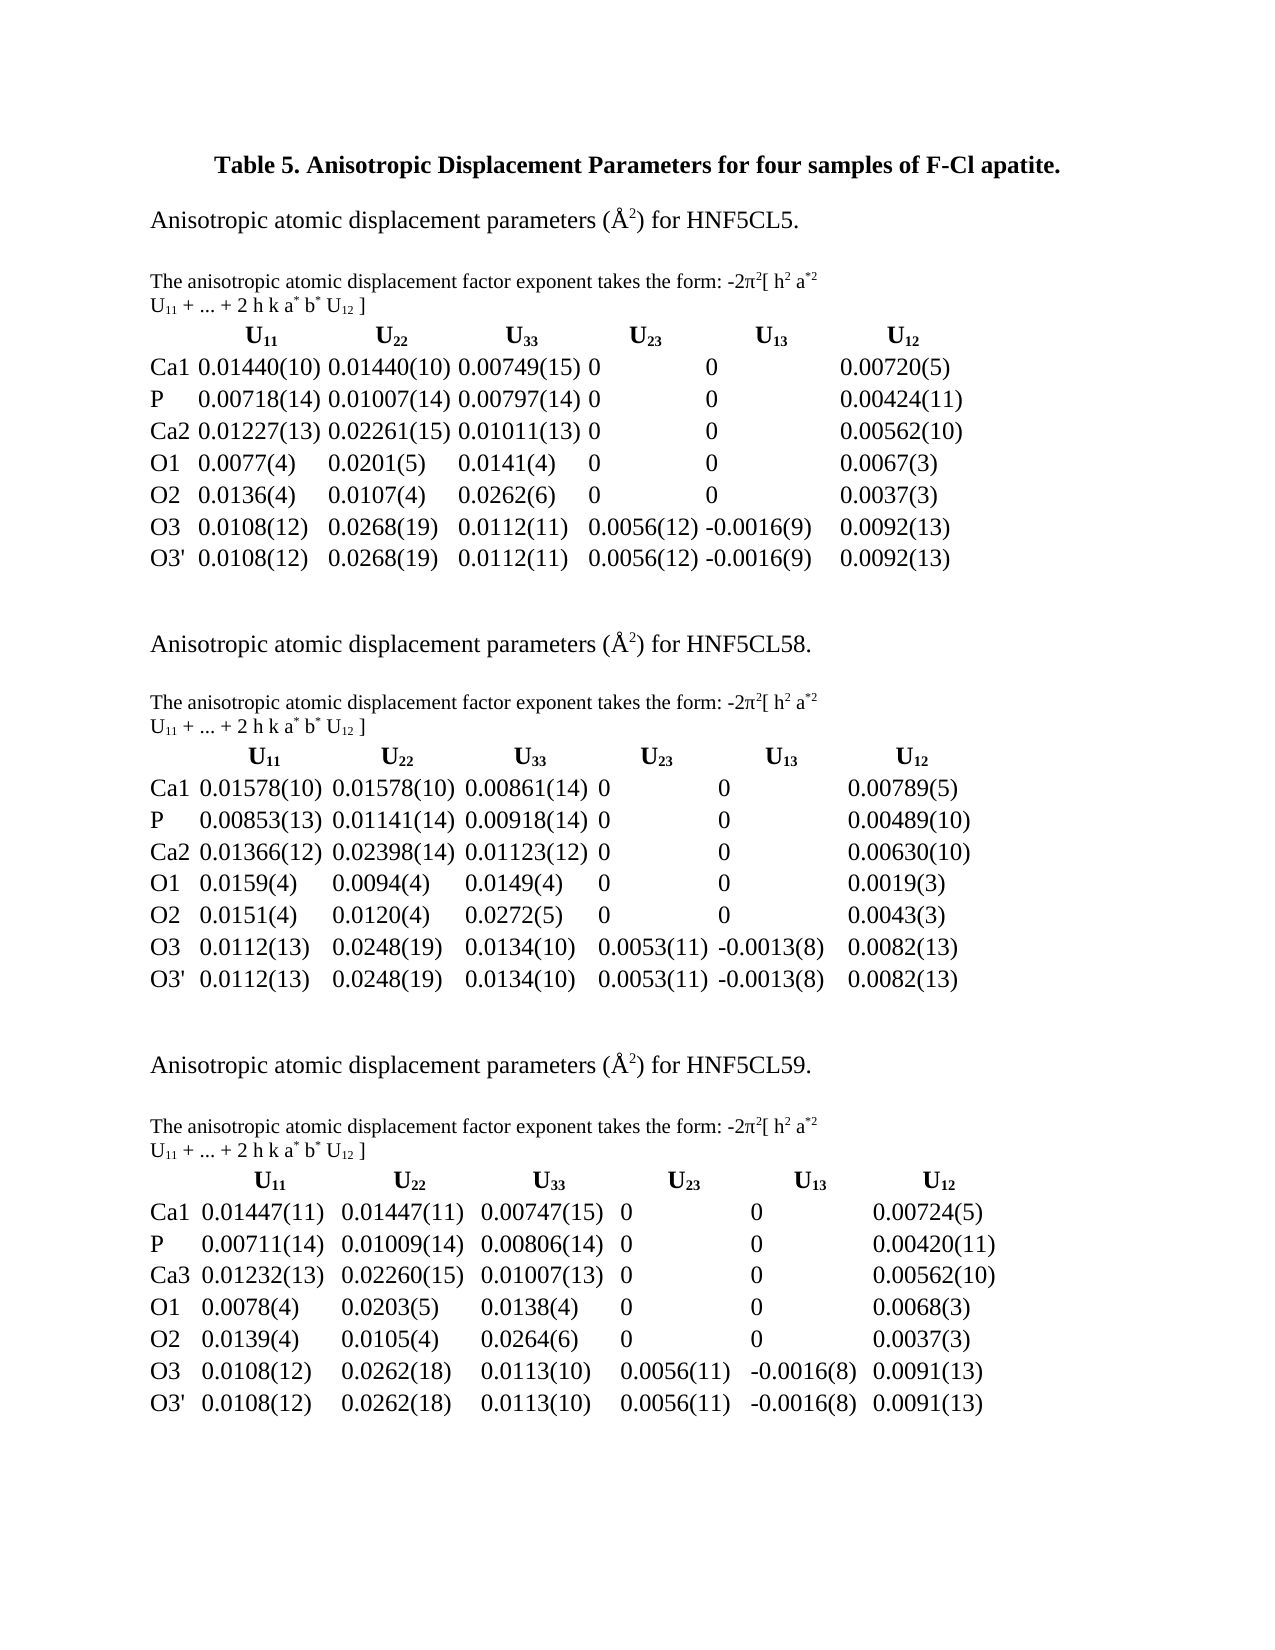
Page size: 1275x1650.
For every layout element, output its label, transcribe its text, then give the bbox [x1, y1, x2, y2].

text Table 5. Anisotropic Displacement Parameters for four samples of F-Cl apatite. [150, 150, 1125, 179]
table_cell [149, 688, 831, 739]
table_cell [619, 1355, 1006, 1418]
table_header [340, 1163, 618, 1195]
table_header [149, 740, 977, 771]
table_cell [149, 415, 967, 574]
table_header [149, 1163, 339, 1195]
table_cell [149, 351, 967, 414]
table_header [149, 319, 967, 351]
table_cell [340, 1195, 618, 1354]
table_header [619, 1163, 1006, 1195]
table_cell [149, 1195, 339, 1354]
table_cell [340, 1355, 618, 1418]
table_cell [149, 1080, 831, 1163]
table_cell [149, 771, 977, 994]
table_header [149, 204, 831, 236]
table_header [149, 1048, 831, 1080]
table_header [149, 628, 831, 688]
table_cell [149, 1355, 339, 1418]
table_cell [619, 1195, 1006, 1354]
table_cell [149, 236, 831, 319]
